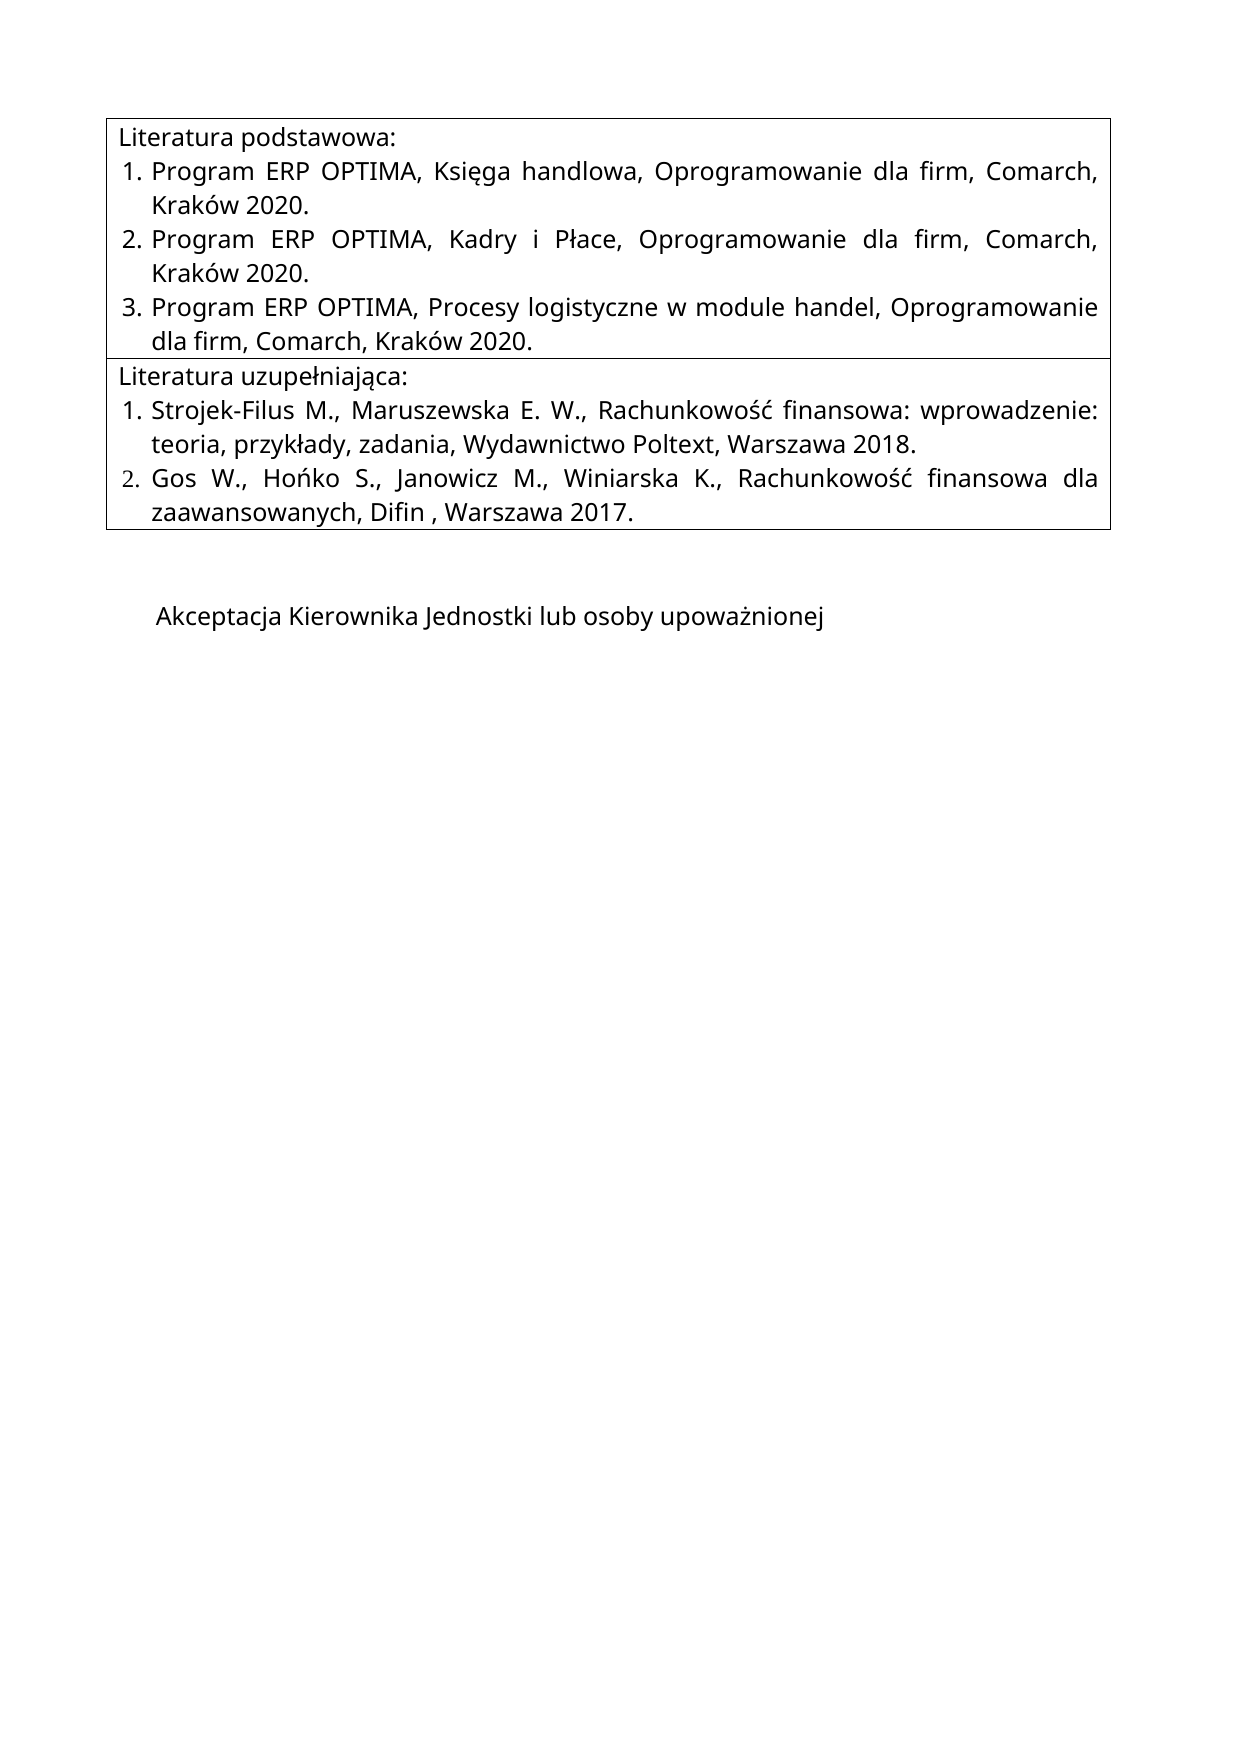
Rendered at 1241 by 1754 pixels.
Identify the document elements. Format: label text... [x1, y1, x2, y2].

text Akceptacja Kierownika Jednostki lub osoby upoważnionej [156, 598, 1122, 632]
table_header Literatura podstawowa: Program ERP OPTIMA, Księga handlowa, Oprogramowanie dla firm, Comarch, Kraków 2020. Program ERP OPTIMA, Kadry i Płace, Oprogramowanie dla firm, Comarch, Kraków 2020. Program ERP OPTIMA, Procesy logistyczne w module handel, Oprogramowanie dla firm, Comarch, Kraków 2020. [107, 119, 1110, 358]
table_cell Literatura uzupełniająca: Strojek-Filus M., Maruszewska E. W., Rachunkowość finansowa: wprowadzenie: teoria, przykłady, zadania, Wydawnictwo Poltext, Warszawa 2018. Gos W., Hońko S., Janowicz M., Winiarska K., Rachunkowość finansowa dla zaawansowanych, Difin , Warszawa 2017. [107, 359, 1110, 529]
